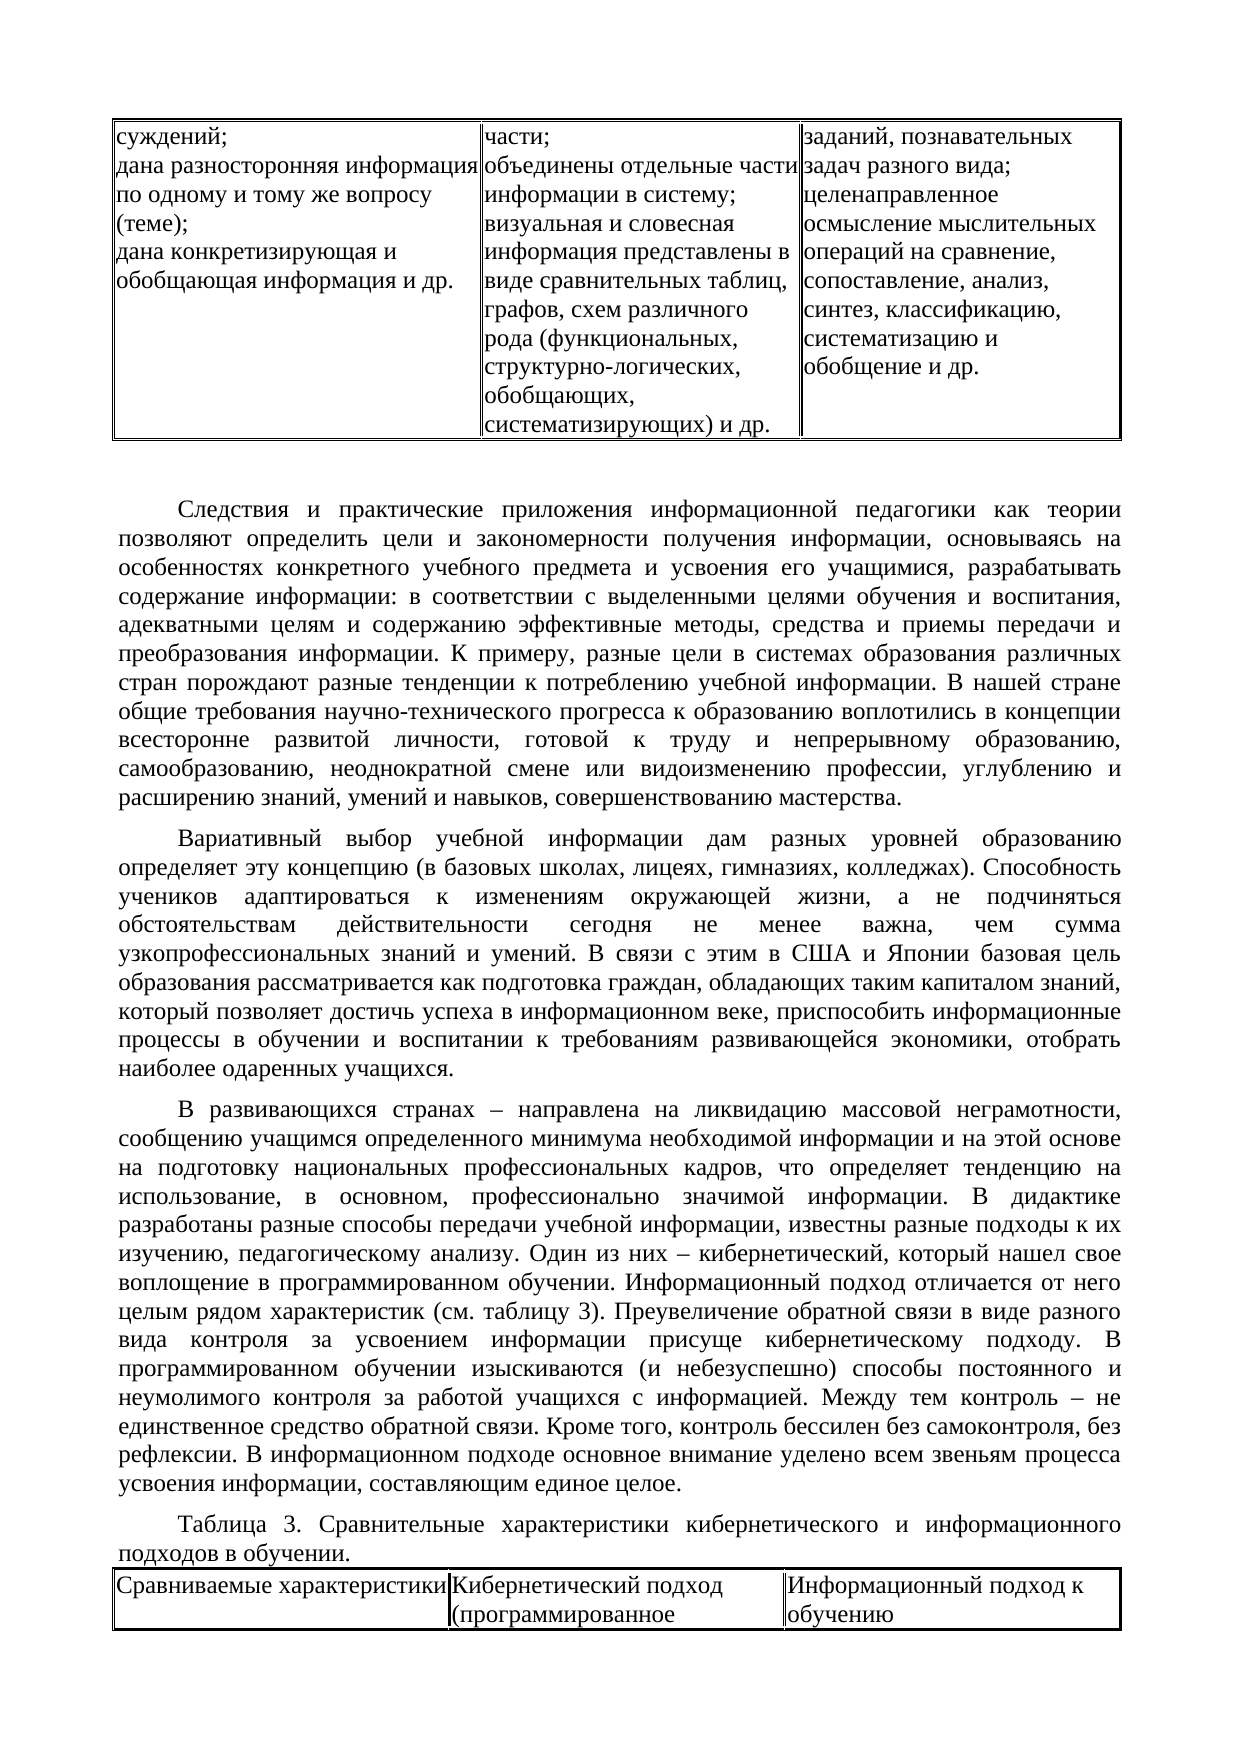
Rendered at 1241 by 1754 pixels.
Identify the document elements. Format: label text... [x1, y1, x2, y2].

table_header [449, 1570, 785, 1628]
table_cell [482, 120, 801, 438]
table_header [115, 1569, 449, 1628]
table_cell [115, 122, 482, 438]
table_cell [801, 122, 1119, 438]
text В развивающихся странах – направлена на ликвидацию массовой неграмотности, сообщению учащимся определенного минимума необходимой информации и на этой основе на подготовку национальных профессиональных кадров, что определяет тенденцию на использование, в основном, профессионально значимой информации. В дидактике разработаны разные способы передачи учебной информации, известны разные подходы к их изучению, педагогическому анализу. Один из них – кибернетический, который нашел свое воплощение в программированном обучении. Информационный подход отличается от него целым рядом характеристик (см. таблицу 3). Преувеличение обратной связи в виде разного вида контроля за усвоением информации присуще кибернетическому подходу. В программированном обучении изыскиваются (и небезуспешно) способы постоянного и неумолимого контроля за работой учащихся с информацией. Между тем контроль – не единственное средство обратной связи. Кроме того, контроль бессилен без самоконтроля, без рефлексии. В информационном подходе основное внимание уделено всем звеньям процесса усвоения информации, составляющим единое целое. [118, 1094, 1122, 1497]
text Следствия и практические приложения информационной педагогики как теории позволяют определить цели и закономерности получения информации, основываясь на особенностях конкретного учебного предмета и усвоения его учащимися, разрабатывать содержание информации: в соответствии с выделенными целями обучения и воспитания, адекватными целям и содержанию эффективные методы, средства и приемы передачи и преобразования информации. К примеру, разные цели в системах образования различных стран порождают разные тенденции к потреблению учебной информации. В нашей стране общие требования научно-технического прогресса к образованию воплотились в концепции всесторонне развитой личности, готовой к труду и непрерывному образованию, самообразованию, неоднократной смене или видоизменению профессии, углублению и расширению знаний, умений и навыков, совершенствованию мастерства. [118, 494, 1122, 811]
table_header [785, 1570, 1119, 1628]
text Вариативный выбор учебной информации дам разных уровней образованию определяет эту концепцию (в базовых школах, лицеях, гимназиях, колледжах). Способность учеников адаптироваться к изменениям окружающей жизни, а не подчиняться обстоятельствам действительности сегодня не менее важна, чем сумма узкопрофессиональных знаний и умений. В связи с этим в США и Японии базовая цель образования рассматривается как подготовка граждан, обладающих таким капиталом знаний, который позволяет достичь успеха в информационном веке, приспособить информационные процессы в обучении и воспитании к требованиям развивающейся экономики, отобрать наиболее одаренных учащихся. [118, 823, 1122, 1082]
text Таблица 3. Сравнительные характеристики кибернетического и информационного подходов в обучении. [118, 1509, 1122, 1567]
